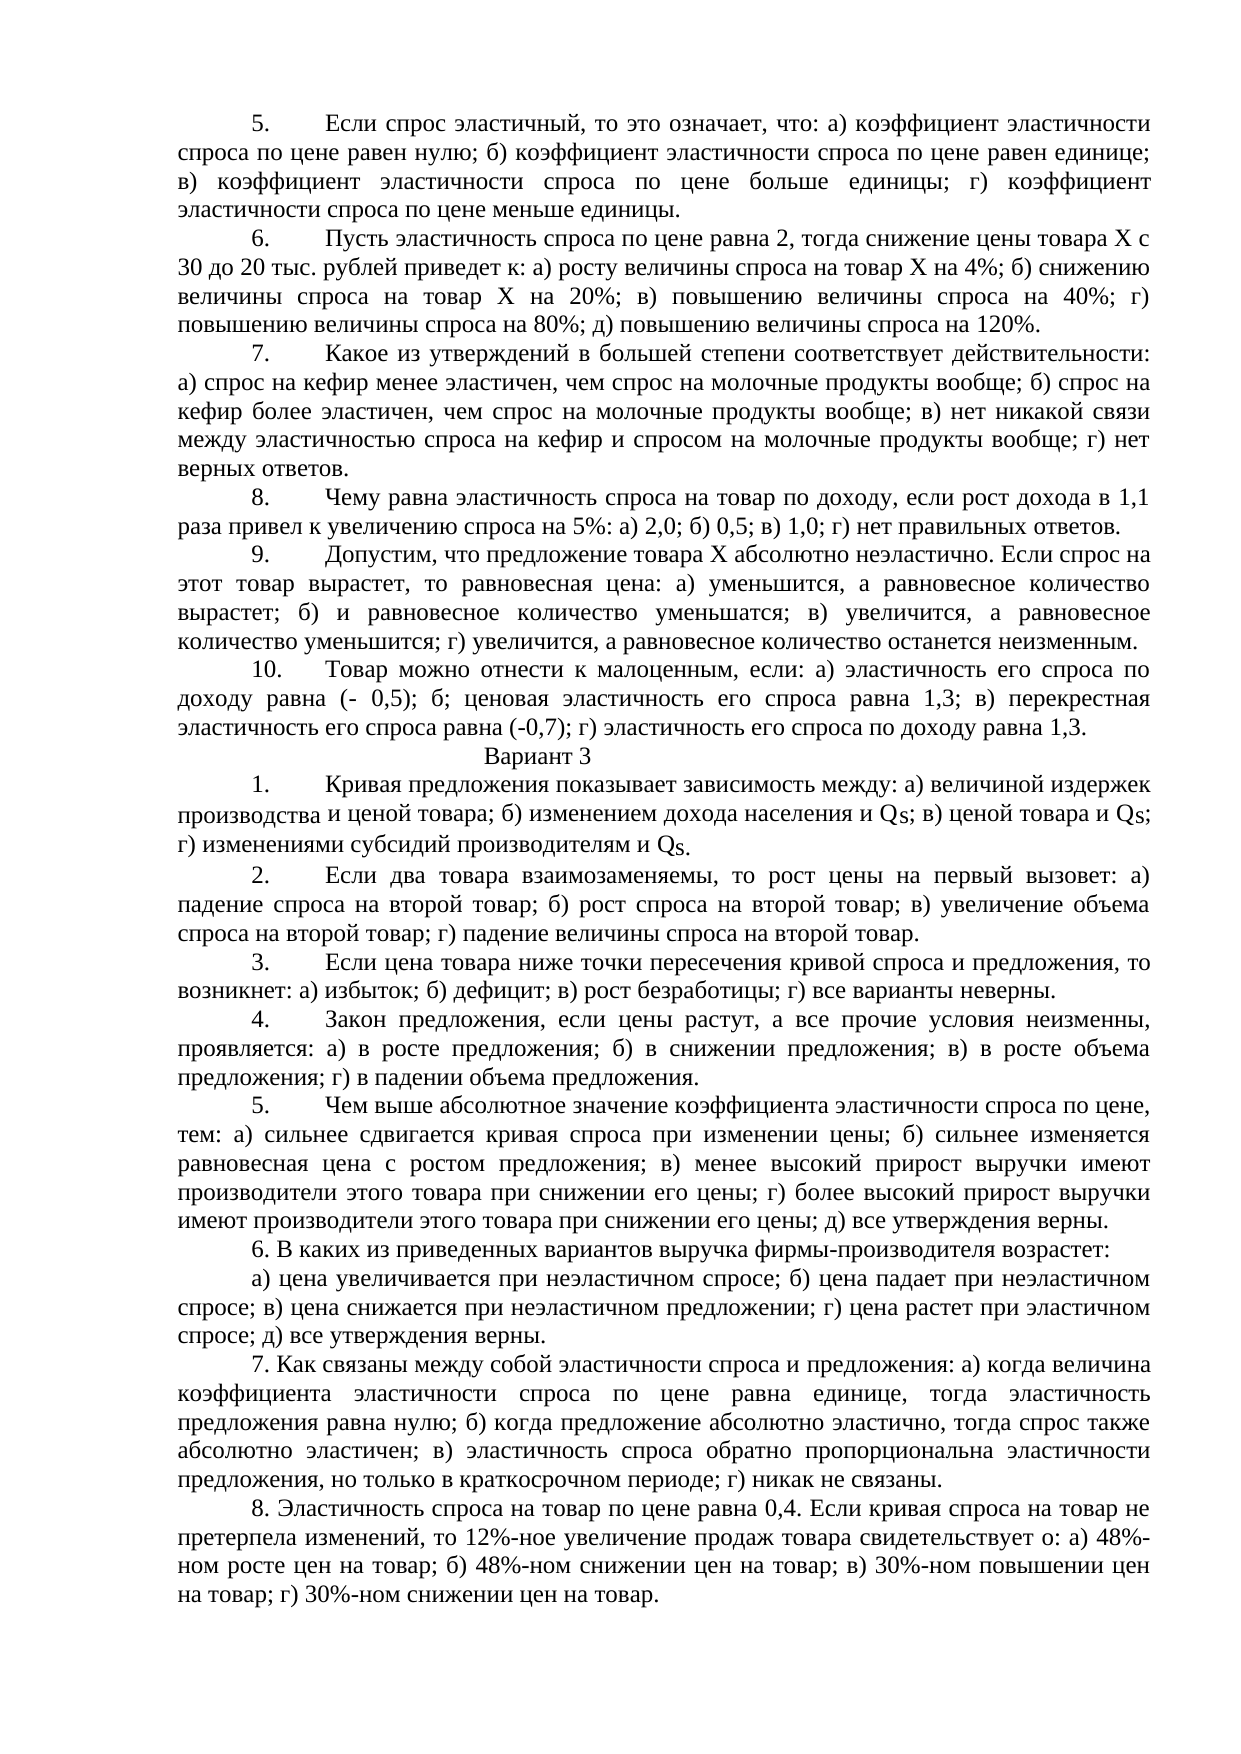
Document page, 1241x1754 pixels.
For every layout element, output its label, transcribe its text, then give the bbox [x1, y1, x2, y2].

list Чему равна эластичность спроса на товар по доходу, если рост дохода в 1,1 раза привел к увеличению спроса на 5%: а) 2,0; б) 0,5; в) 1,0; г) нет правильных ответов. [177, 482, 1151, 539]
list Кривая предложения показывает зависимость между: а) величиной издержек производства и ценой товара; б) изменением дохода населения и Qs; в) ценой товара и Qs; г) изменениями субсидий производителям и Qs. [177, 769, 1151, 860]
list Товар можно отнести к малоценным, если: а) эластичность его спроса по доходу равна (- 0,5); б; ценовая эластичность его спроса равна 1,3; в) перекрестная эластичность его спроса равна (-0,7); г) эластичность его спроса по доходу равна 1,3. [177, 654, 1151, 741]
list Если спрос эластичный, то это означает, что: а) коэффициент эластичности спроса по цене равен нулю; б) коэффициент эластичности спроса по цене равен единице; в) коэффициент эластичности спроса по цене больше единицы; г) коэффициент эластичности спроса по цене меньше единицы. [177, 108, 1151, 223]
list Пусть эластичность спроса по цене равна 2, тогда снижение цены товара Х с 30 до 20 тыс. рублей приведет к: а) росту величины спроса на товар Х на 4%; б) снижению величины спроса на товар Х на 20%; в) повышению величины спроса на 40%; г) повышению величины спроса на 80%; д) повышению величины спроса на 120%. [177, 223, 1151, 338]
list Допустим, что предложение товара Х абсолютно неэластично. Если спрос на этот товар вырастет, то равновесная цена: а) уменьшится, а равновесное количество вырастет; б) и равновесное количество уменьшатся; в) увеличится, а равновесное количество уменьшится; г) увеличится, а равновесное количество останется неизменным. [177, 539, 1151, 654]
text Вариант 3 [177, 741, 1151, 769]
text 8. Эластичность спроса на товар по цене равна 0,4. Если кривая спроса на товар не претерпела изменений, то 12%-ное увеличение продаж товара свидетельствует о: а) 48%-ном росте цен на товар; б) 48%-ном снижении цен на товар; в) 30%-ном повышении цен на товар; г) 30%-ном снижении цен на товар. [177, 1493, 1151, 1608]
list Закон предложения, если цены растут, а все прочие условия неизменны, проявляется: а) в росте предложения; б) в снижении предложения; в) в росте объема предложения; г) в падении объема предложения. [177, 1004, 1151, 1090]
text 7. Как связаны между собой эластичности спроса и предложения: а) когда величина коэффициента эластичности спроса по цене равна единице, тогда эластичность предложения равна нулю; б) когда предложение абсолютно эластично, тогда спрос также абсолютно эластичен; в) эластичность спроса обратно пропорциональна эластичности предложения, но только в краткосрочном периоде; г) никак не связаны. [177, 1349, 1151, 1493]
list Какое из утверждений в большей степени соответствует действительности: а) спрос на кефир менее эластичен, чем спрос на молочные продукты вообще; б) спрос на кефир более эластичен, чем спрос на молочные продукты вообще; в) нет никакой связи между эластичностью спроса на кефир и спросом на молочные продукты вообще; г) нет верных ответов. [177, 338, 1151, 482]
text а) цена увеличивается при неэластичном спросе; б) цена падает при неэластичном спросе; в) цена снижается при неэластичном предложении; г) цена растет при эластичном спросе; д) все утверждения верны. [177, 1263, 1151, 1349]
text 6. В каких из приведенных вариантов выручка фирмы-производителя возрастет: [177, 1234, 1151, 1263]
list Чем выше абсолютное значение коэффициента эластичности спроса по цене, тем: а) сильнее сдвигается кривая спроса при изменении цены; б) сильнее изменяется равновесная цена с ростом предложения; в) менее высокий прирост выручки имеют производители этого товара при снижении его цены; г) более высокий прирост выручки имеют производители этого товара при снижении его цены; д) все утверждения верны. [177, 1090, 1151, 1234]
list Если цена товара ниже точки пересечения кривой спроса и предложения, то возникнет: а) избыток; б) дефицит; в) рост безработицы; г) все варианты неверны. [177, 947, 1151, 1004]
list Если два товара взаимозаменяемы, то рост цены на первый вызовет: а) падение спроса на второй товар; б) рост спроса на второй товар; в) увеличение объема спроса на второй товар; г) падение величины спроса на второй товар. [177, 860, 1151, 947]
